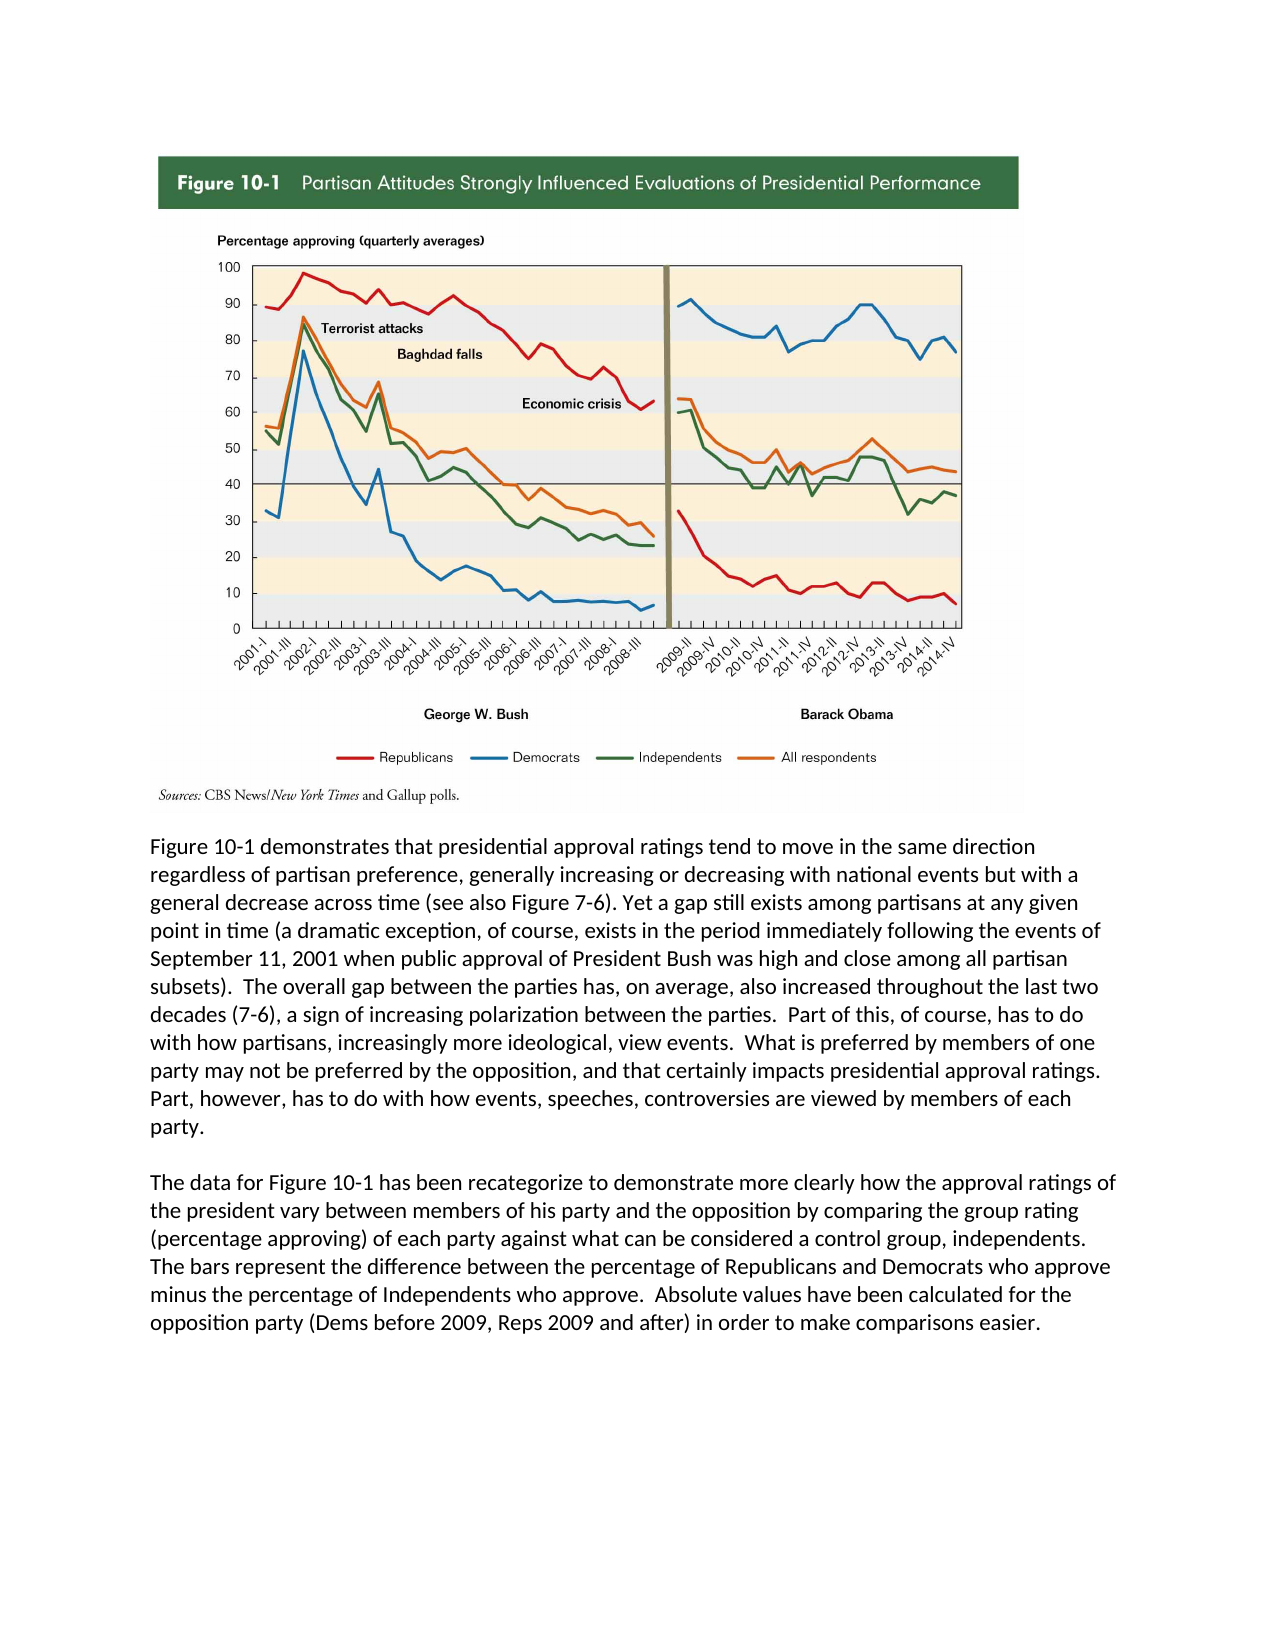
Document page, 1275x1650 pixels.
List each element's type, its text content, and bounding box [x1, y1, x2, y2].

text Figure 10-1 demonstrates that presidential approval ratings tend to move in the same direction regardless of partisan preference, generally increasing or decreasing with national events but with a general decrease across time (see also Figure 7-6). Yet a gap still exists among partisans at any given point in time (a dramatic exception, of course, exists in the period immediately following the events of September 11, 2001 when public approval of President Bush was high and close among all partisan subsets). The overall gap between the parties has, on average, also increased throughout the last two decades (7-6), a sign of increasing polarization between the parties. Part of this, of course, has to do with how partisans, increasingly more ideological, view events. What is preferred by members of one party may not be preferred by the opposition, and that certainly impacts presidential approval ratings. Part, however, has to do with how events, speeches, controversies are viewed by members of each party. [150, 832, 1125, 1140]
picture [150, 150, 1024, 813]
text The data for Figure 10-1 has been recategorize to demonstrate more clearly how the approval ratings of the president vary between members of his party and the opposition by comparing the group rating (percentage approving) of each party against what can be considered a control group, independents. The bars represent the difference between the percentage of Republicans and Democrats who approve minus the percentage of Independents who approve. Absolute values have been calculated for the opposition party (Dems before 2009, Reps 2009 and after) in order to make comparisons easier. [150, 1168, 1125, 1336]
